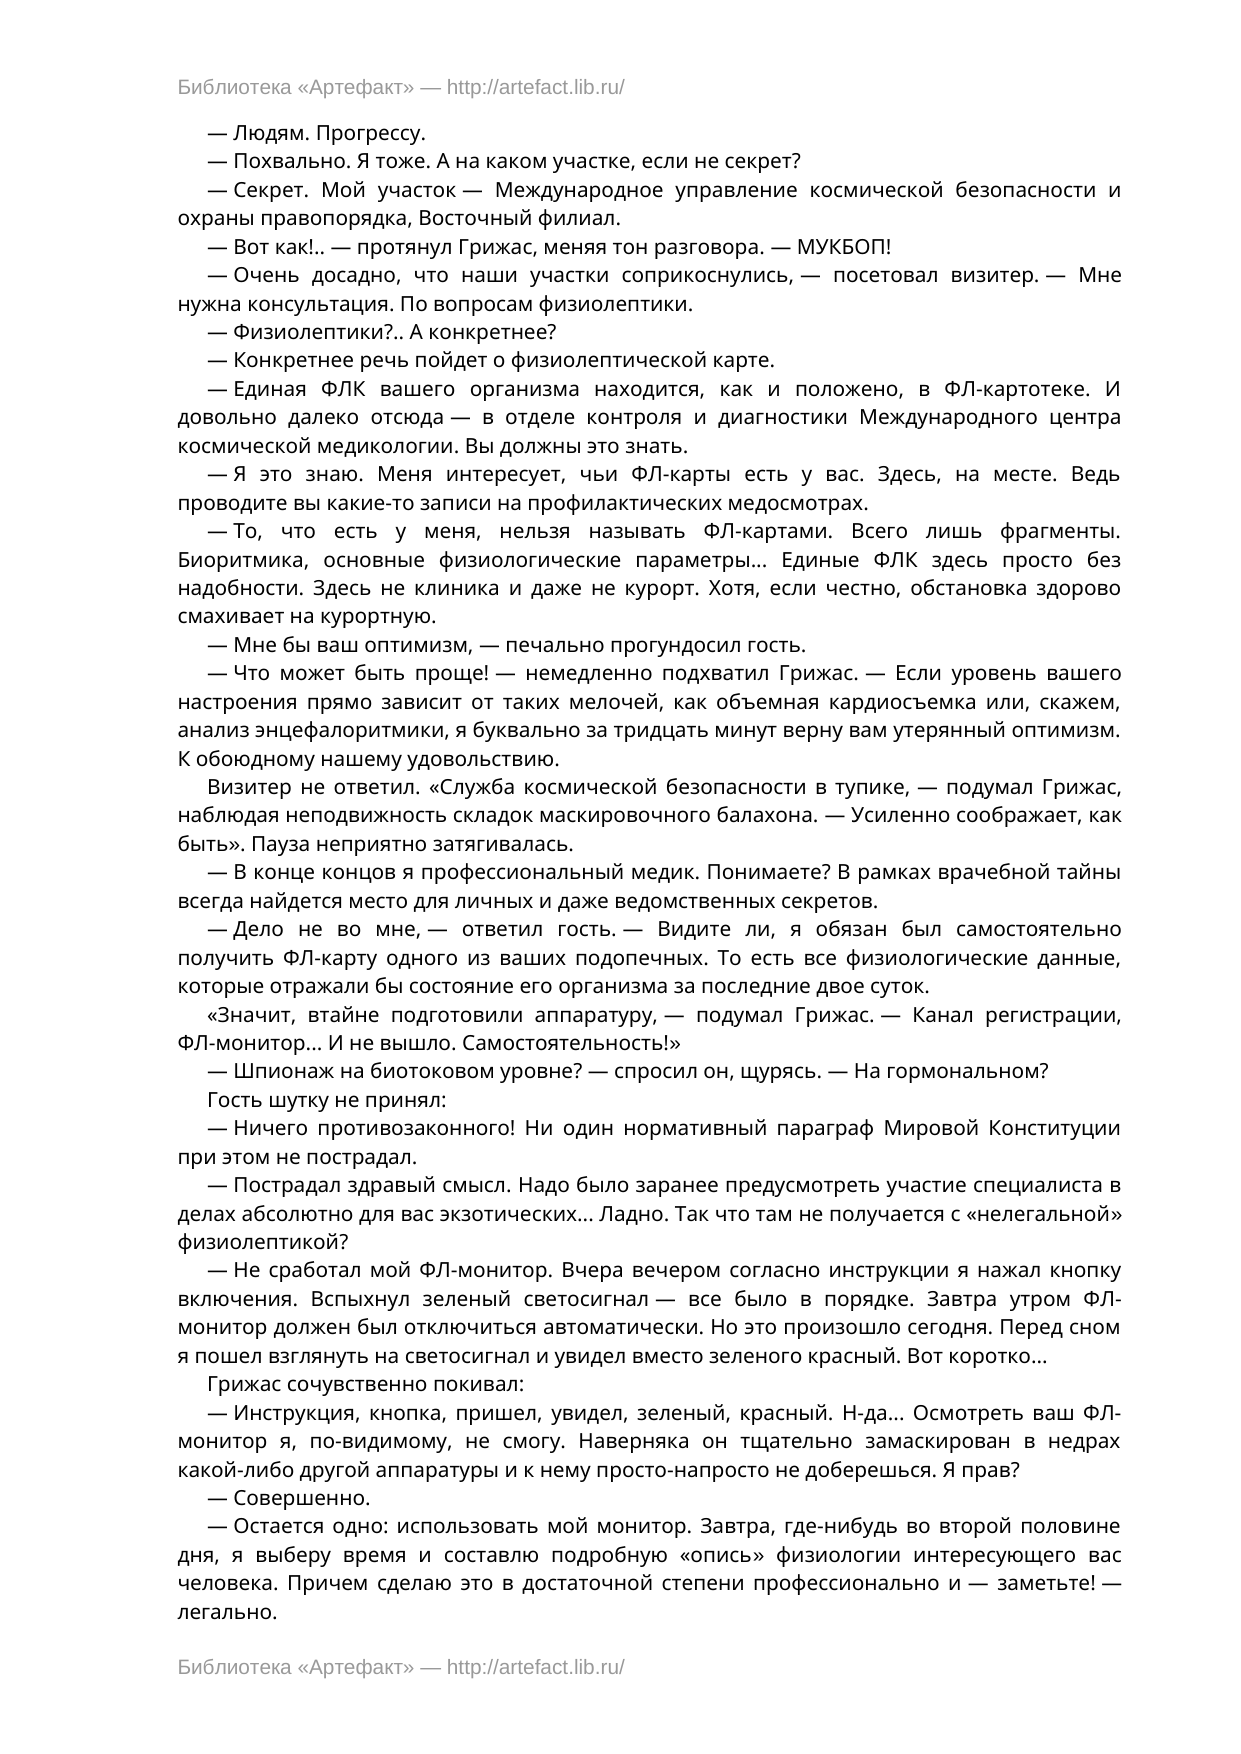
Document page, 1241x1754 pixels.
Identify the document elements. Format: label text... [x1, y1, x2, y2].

text — Очень досадно, что наши участки соприкоснулись, — посетовал визитер. — Мне нужна консультация. По вопросам физиолептики. [177, 260, 1122, 317]
text — Ничего противозаконного! Ни один нормативный параграф Мировой Конституции при этом не пострадал. [177, 1113, 1122, 1170]
text — Людям. Прогрессу. [177, 118, 1122, 147]
text — Мне бы ваш оптимизм, — печально прогундосил гость. [177, 630, 1122, 658]
text Грижас сочувственно покивал: [177, 1369, 1122, 1398]
text — Шпионаж на биотоковом уровне? — спросил он, щурясь. — На гормональном? [177, 1057, 1122, 1085]
text Гость шутку не принял: [177, 1085, 1122, 1113]
text — Конкретнее речь пойдет о физиолептической карте. [177, 346, 1122, 374]
text — Остается одно: использовать мой монитор. Завтра, где-нибудь во второй половине дня, я выберу время и составлю подробную «опись» физиологии интересующего вас человека. Причем сделаю это в достаточной степени профессионально и — заметьте! — легально. [177, 1512, 1122, 1625]
text «Значит, втайне подготовили аппаратуру, — подумал Грижас. — Канал регистрации, ФЛ-монитор... И не вышло. Самостоятельность!» [177, 1000, 1122, 1057]
text — Похвально. Я тоже. А на каком участке, если не секрет? [177, 147, 1122, 175]
text — В конце концов я профессиональный медик. Понимаете? В рамках врачебной тайны всегда найдется место для личных и даже ведомственных секретов. [177, 857, 1122, 914]
text — Не сработал мой ФЛ-монитор. Вчера вечером согласно инструкции я нажал кнопку включения. Вспыхнул зеленый светосигнал — все было в порядке. Завтра утром ФЛ-монитор должен был отключиться автоматически. Но это произошло сегодня. Перед сном я пошел взглянуть на светосигнал и увидел вместо зеленого красный. Вот коротко... [177, 1256, 1122, 1369]
text — Вот как!.. — протянул Грижас, меняя тон разговора. — МУКБОП! [177, 232, 1122, 260]
text — То, что есть у меня, нельзя называть ФЛ-картами. Всего лишь фрагменты. Биоритмика, основные физиологические параметры... Единые ФЛК здесь просто без надобности. Здесь не клиника и даже не курорт. Хотя, если честно, обстановка здорово смахивает на курортную. [177, 516, 1122, 630]
text — Единая ФЛК вашего организма находится, как и положено, в ФЛ-картотеке. И довольно далеко отсюда — в отделе контроля и диагностики Международного центра космической медикологии. Вы должны это знать. [177, 374, 1122, 459]
text — Физиолептики?.. А конкретнее? [177, 317, 1122, 346]
text — Я это знаю. Меня интересует, чьи ФЛ-карты есть у вас. Здесь, на месте. Ведь проводите вы какие-то записи на профилактических медосмотрах. [177, 459, 1122, 516]
text Визитер не ответил. «Служба космической безопасности в тупике, — подумал Грижас, наблюдая неподвижность складок маскировочного балахона. — Усиленно соображает, как быть». Пауза неприятно затягивалась. [177, 772, 1122, 857]
text — Пострадал здравый смысл. Надо было заранее предусмотреть участие специалиста в делах абсолютно для вас экзотических... Ладно. Так что там не получается с «нелегальной» физиолептикой? [177, 1170, 1122, 1256]
text — Секрет. Мой участок — Международное управление космической безопасности и охраны правопорядка, Восточный филиал. [177, 175, 1122, 232]
text — Дело не во мне, — ответил гость. — Видите ли, я обязан был самостоятельно получить ФЛ-карту одного из ваших подопечных. То есть все физиологические данные, которые отражали бы состояние его организма за последние двое суток. [177, 914, 1122, 1000]
text — Инструкция, кнопка, пришел, увидел, зеленый, красный. Н-да... Осмотреть ваш ФЛ-монитор я, по-видимому, не смогу. Наверняка он тщательно замаскирован в недрах какой-либо другой аппаратуры и к нему просто-напросто не доберешься. Я прав? [177, 1398, 1122, 1483]
text — Что может быть проще! — немедленно подхватил Грижас. — Если уровень вашего настроения прямо зависит от таких мелочей, как объемная кардиосъемка или, скажем, анализ энцефалоритмики, я буквально за тридцать минут верну вам утерянный оптимизм. К обоюдному нашему удовольствию. [177, 658, 1122, 772]
text — Совершенно. [177, 1483, 1122, 1512]
